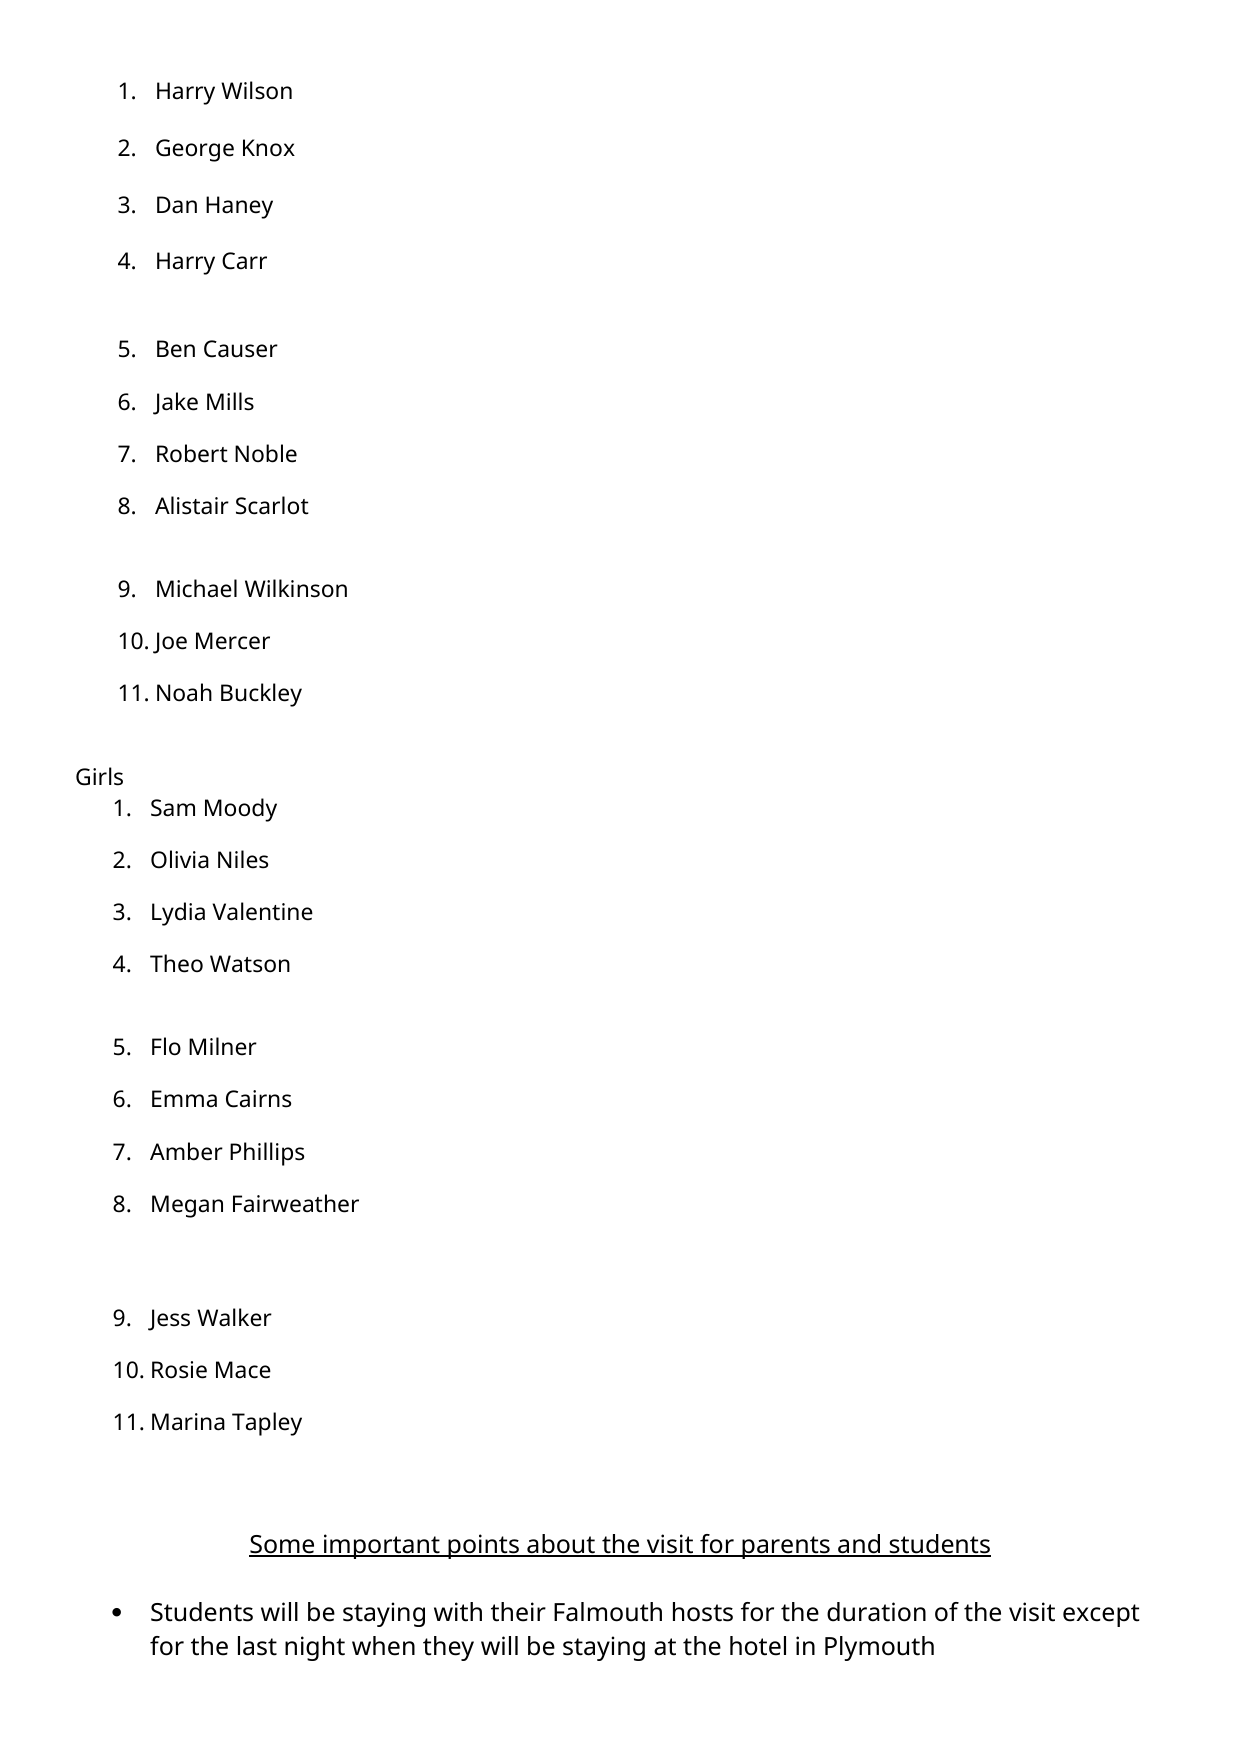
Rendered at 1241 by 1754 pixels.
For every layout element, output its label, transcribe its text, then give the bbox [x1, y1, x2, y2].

list Joe Mercer [117, 625, 1165, 656]
list Megan Fairweather [112, 1187, 1165, 1219]
list Olivia Niles [112, 844, 1165, 875]
text Girls [75, 760, 1165, 792]
list Emma Cairns [112, 1083, 1165, 1114]
list Harry Wilson [117, 75, 1165, 106]
list Sam Moody [112, 792, 1165, 823]
list Flo Milner [112, 1031, 1165, 1062]
list Jess Walker [112, 1302, 1165, 1333]
list Lydia Valentine [112, 896, 1165, 927]
text Some important points about the visit for parents and students [75, 1526, 1165, 1561]
list Amber Phillips [112, 1135, 1165, 1167]
list Theo Watson [112, 948, 1165, 979]
list Rosie Mace [112, 1354, 1165, 1385]
list Dan Haney [117, 188, 1165, 220]
list Ben Causer [117, 333, 1165, 364]
list Alistair Scarlot [117, 489, 1165, 521]
list Students will be staying with their Falmouth hosts for the duration of the visit except for the last night when they will be staying at the hotel in Plymouth [112, 1594, 1165, 1663]
list Michael Wilkinson [117, 573, 1165, 604]
list Marina Tapley [112, 1406, 1165, 1437]
list Noah Buckley [117, 677, 1165, 708]
list George Knox [117, 132, 1165, 163]
list Jake Mills [117, 385, 1165, 417]
list Robert Noble [117, 437, 1165, 469]
list Harry Carr [117, 245, 1165, 277]
